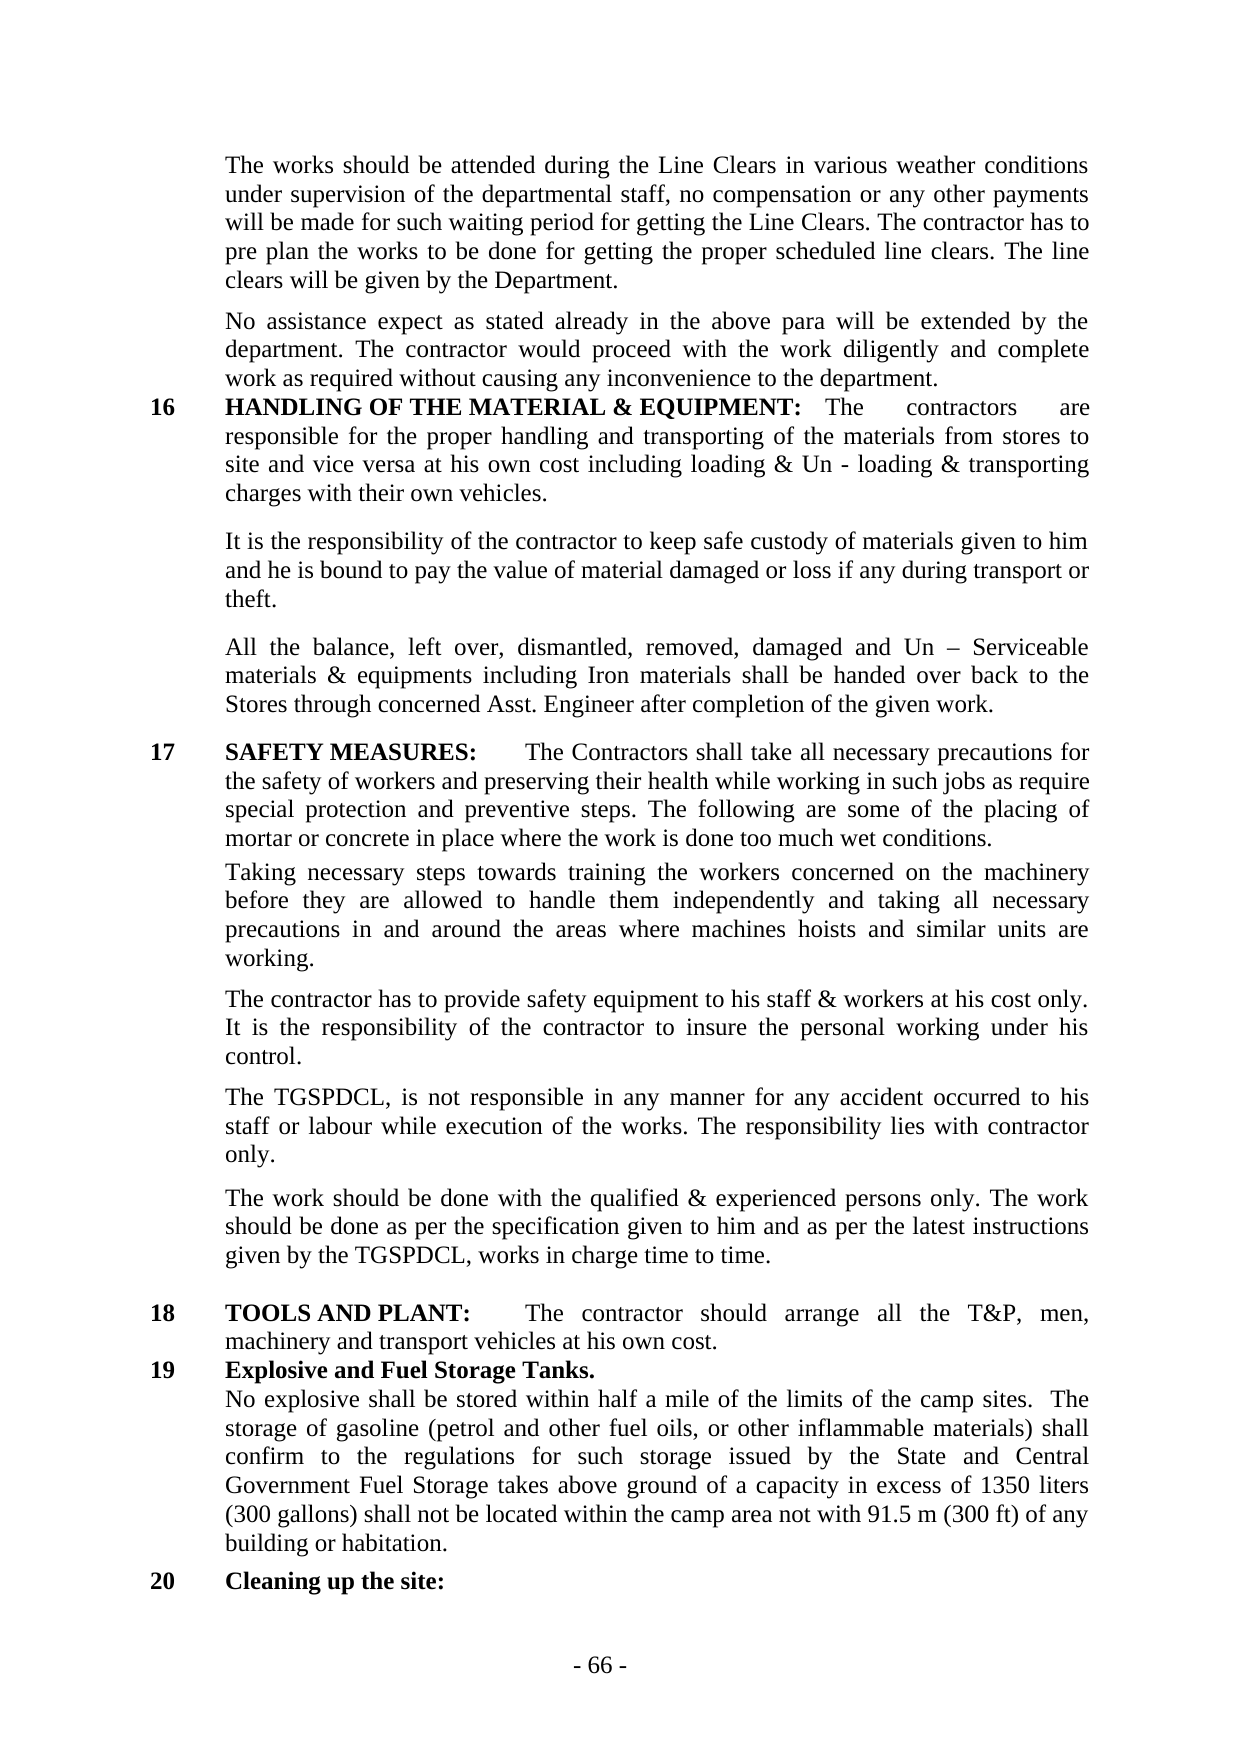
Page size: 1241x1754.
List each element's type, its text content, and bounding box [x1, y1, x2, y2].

text 18 TOOLS AND PLANT: The contractor should arrange all the T&P, men, machinery and transport vehicles at his own cost. [150, 1298, 1090, 1355]
text The TGSPDCL, is not responsible in any manner for any accident occurred to his staff or labour while execution of the works. The responsibility lies with contractor only. [225, 1082, 1090, 1168]
text 17 SAFETY MEASURES: The Contractors shall take all necessary precautions for the safety of workers and preserving their health while working in such jobs as require special protection and preventive steps. The following are some of the placing of mortar or concrete in place where the work is done too much wet conditions. [150, 737, 1090, 852]
text It is the responsibility of the contractor to keep safe custody of materials given to him and he is bound to pay the value of material damaged or loss if any during transport or theft. [225, 526, 1090, 612]
text The contractor has to provide safety equipment to his staff & workers at his cost only. It is the responsibility of the contractor to insure the personal working under his control. [225, 984, 1090, 1070]
text The work should be done with the qualified & experienced persons only. The work should be done as per the specification given to him and as per the latest instructions given by the TGSPDCL, works in charge time to time. [225, 1183, 1090, 1269]
text Taking necessary steps towards training the workers concerned on the machinery before they are allowed to handle them independently and taking all necessary precautions in and around the areas where machines hoists and similar units are working. [225, 857, 1090, 972]
text 16 HANDLING OF THE MATERIAL & EQUIPMENT: The contractors are responsible for the proper handling and transporting of the materials from stores to site and vice versa at his own cost including loading & Un - loading & transporting charges with their own vehicles. [150, 392, 1090, 507]
text All the balance, left over, dismantled, removed, damaged and Un – Serviceable materials & equipments including Iron materials shall be handed over back to the Stores through concerned Asst. Engineer after completion of the given work. [225, 632, 1090, 718]
text No assistance expect as stated already in the above para will be extended by the department. The contractor would proceed with the work diligently and complete work as required without causing any inconvenience to the department. [225, 306, 1090, 392]
text The works should be attended during the Line Clears in various weather conditions under supervision of the departmental staff, no compensation or any other payments will be made for such waiting period for getting the Line Clears. The contractor has to pre plan the works to be done for getting the proper scheduled line clears. The line clears will be given by the Department. [225, 150, 1090, 294]
text No explosive shall be stored within half a mile of the limits of the camp sites. The storage of gasoline (petrol and other fuel oils, or other inflammable materials) shall confirm to the regulations for such storage issued by the State and Central Government Fuel Storage takes above ground of a capacity in excess of 1350 liters (300 gallons) shall not be located within the camp area not with 91.5 m (300 ft) of any building or habitation. [225, 1384, 1090, 1556]
text 19 Explosive and Fuel Storage Tanks. [150, 1355, 1090, 1384]
text 20 Cleaning up the site: [150, 1566, 1090, 1595]
